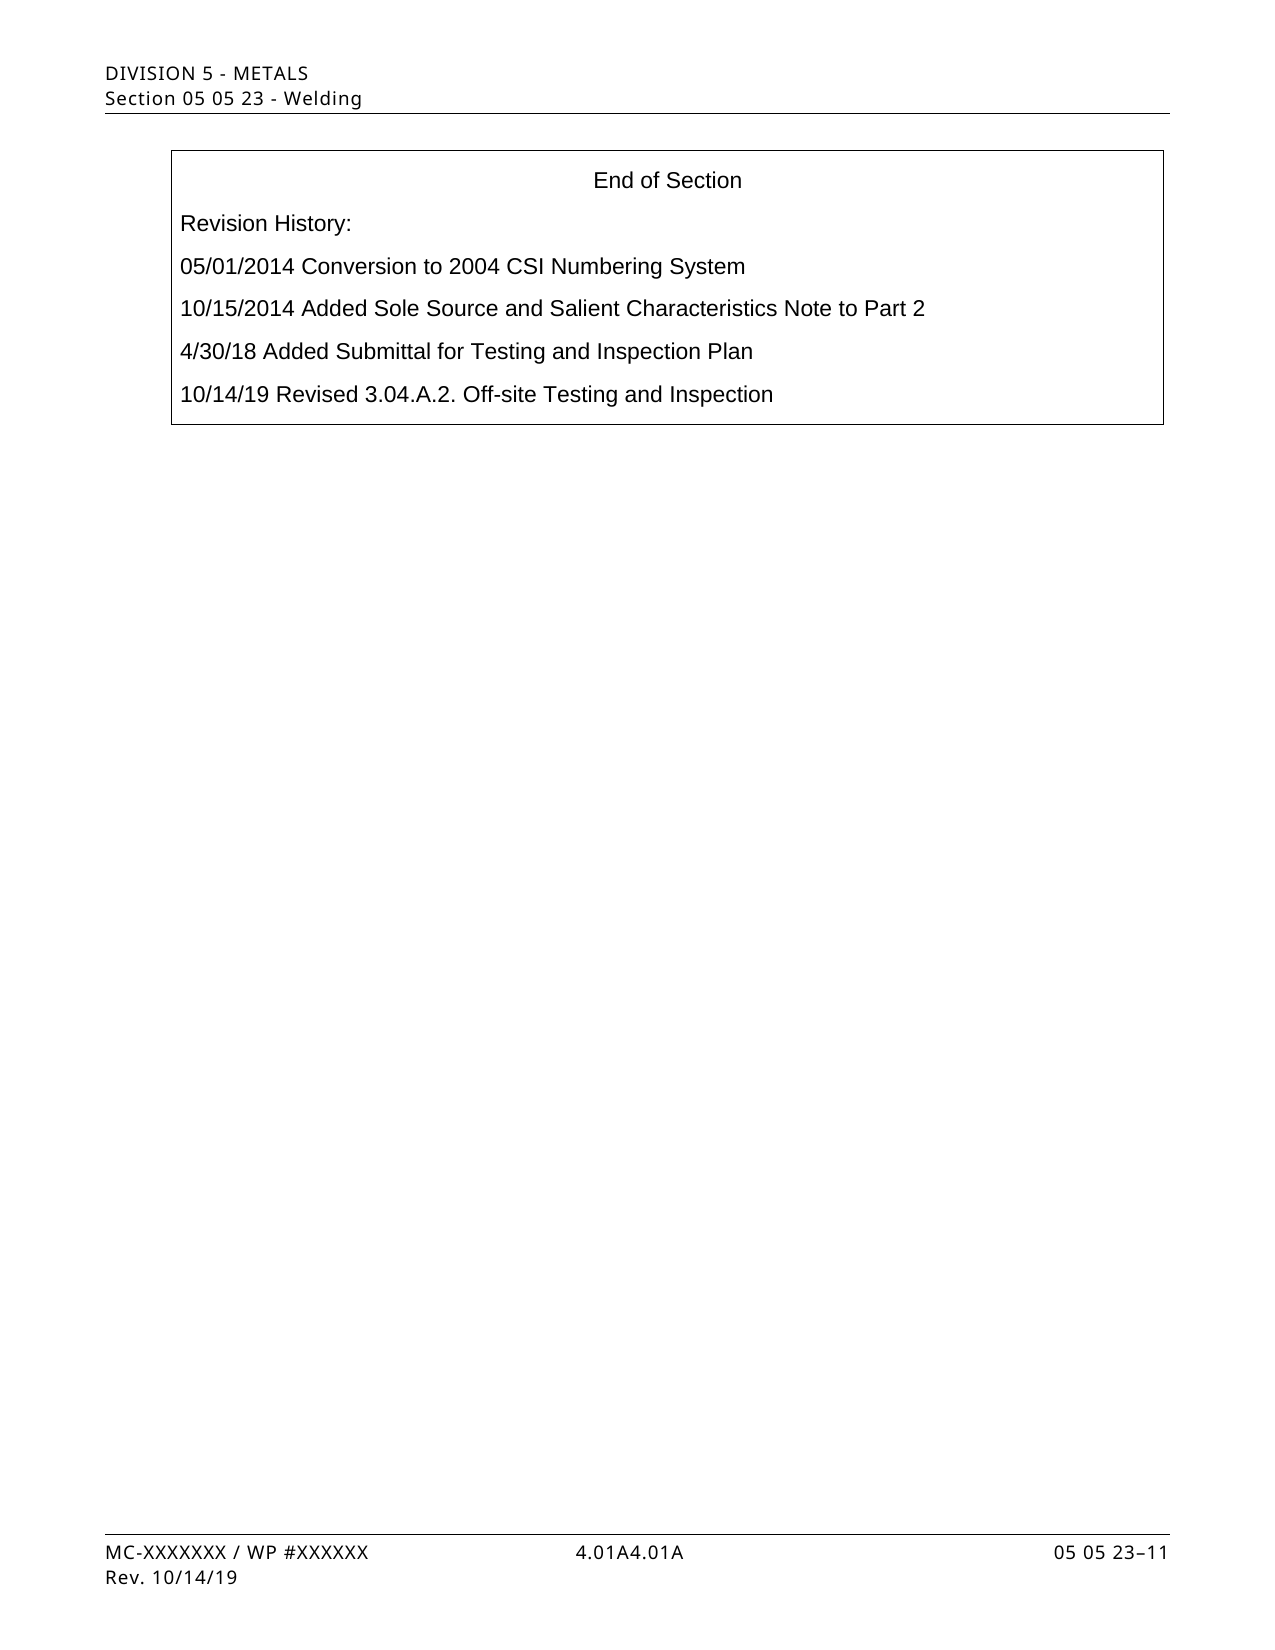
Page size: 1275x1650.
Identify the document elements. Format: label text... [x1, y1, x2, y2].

text 4/30/18 Added Submittal for Testing and Inspection Plan [172, 321, 1163, 363]
text Revision History: [172, 193, 1163, 235]
text 10/15/2014 Added Sole Source and Salient Characteristics Note to Part 2 [172, 278, 1163, 321]
text 10/14/19 Revised 3.04.A.2. Off-site Testing and Inspection [172, 363, 1163, 424]
text End of Section [172, 151, 1163, 193]
text 05/01/2014 Conversion to 2004 CSI Numbering System [172, 235, 1163, 278]
